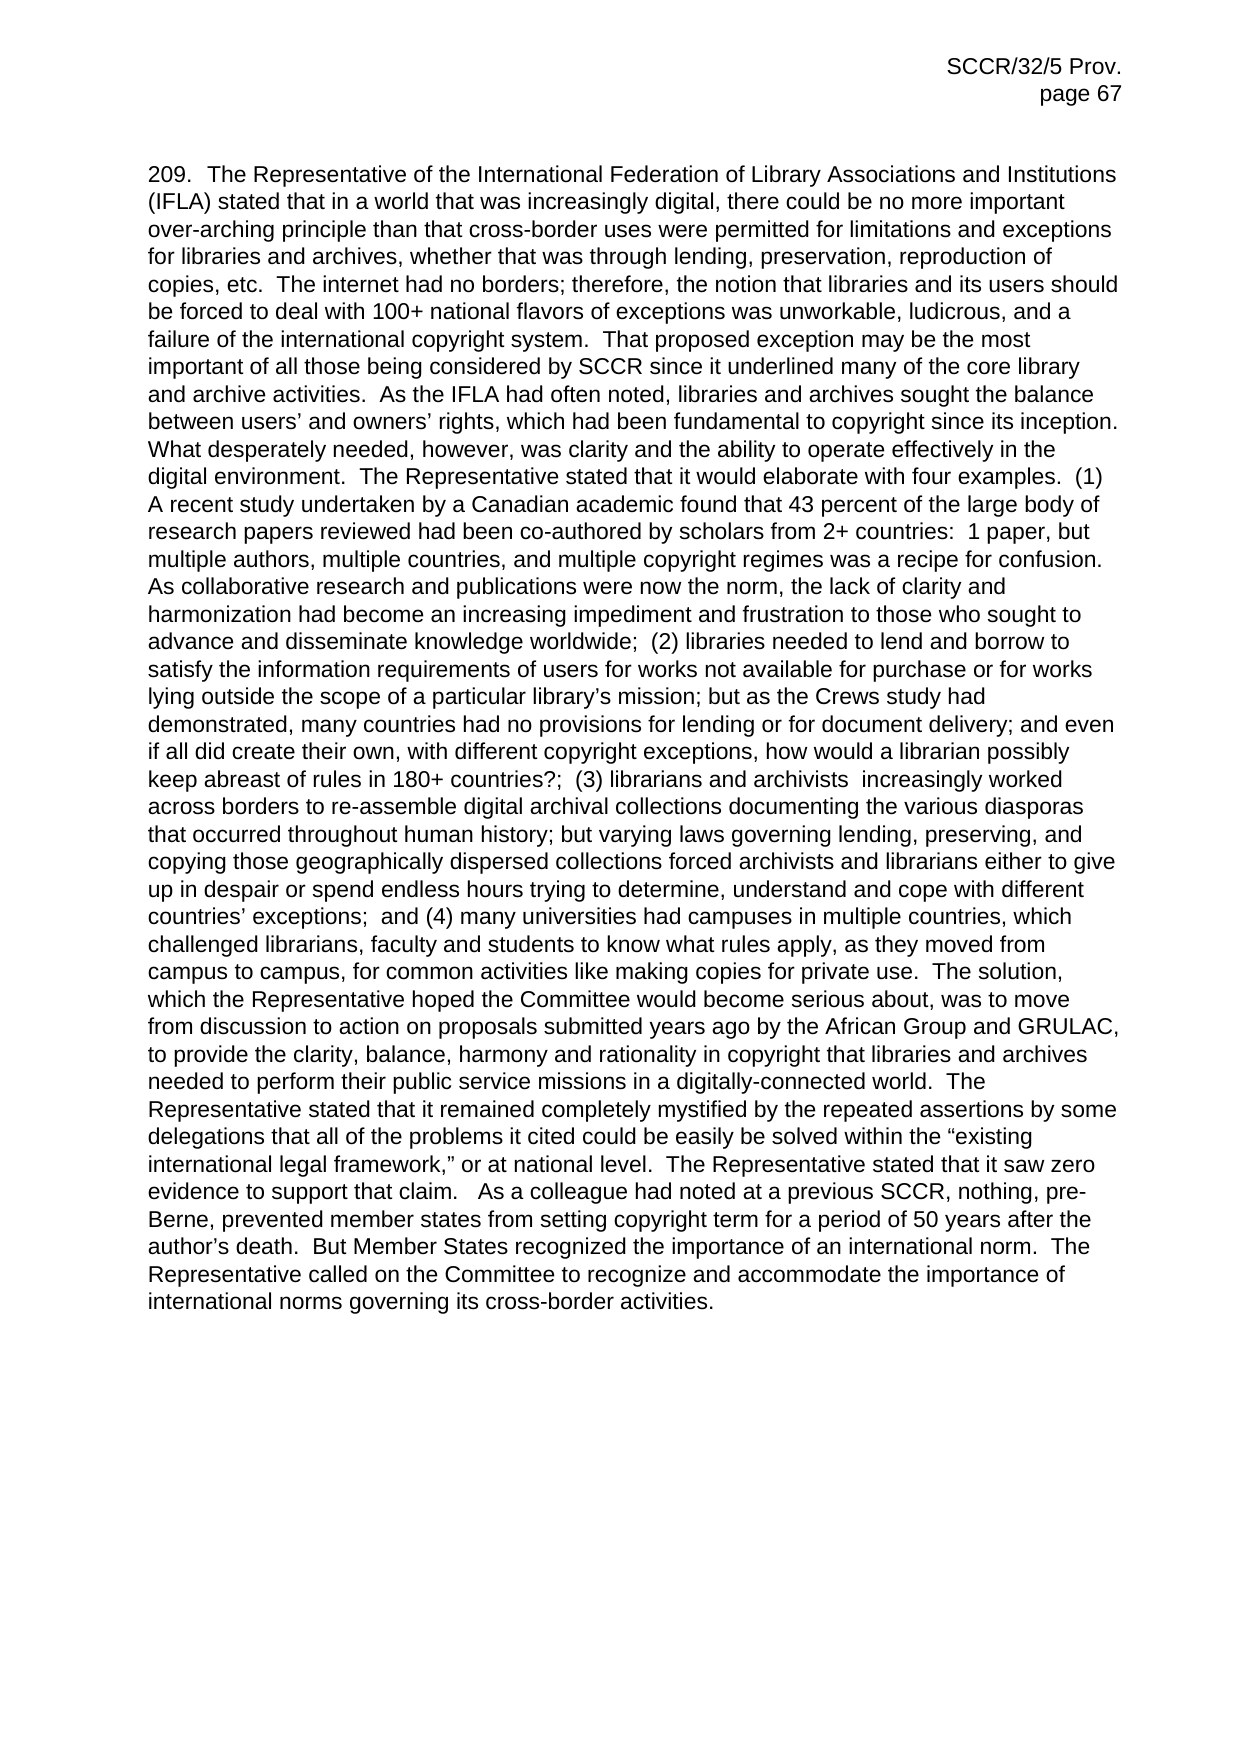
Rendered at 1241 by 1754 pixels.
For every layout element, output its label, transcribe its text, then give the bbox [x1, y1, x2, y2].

list The Representative of the International Federation of Library Associations and Institutions (IFLA) stated that in a world that was increasingly digital, there could be no more important over-arching principle than that cross-border uses were permitted for limitations and exceptions for libraries and archives, whether that was through lending, preservation, reproduction of copies, etc. The internet had no borders; therefore, the notion that libraries and its users should be forced to deal with 100+ national flavors of exceptions was unworkable, ludicrous, and a failure of the international copyright system. That proposed exception may be the most important of all those being considered by SCCR since it underlined many of the core library and archive activities. As the IFLA had often noted, libraries and archives sought the balance between users’ and owners’ rights, which had been fundamental to copyright since its inception. What desperately needed, however, was clarity and the ability to operate effectively in the digital environment. The Representative stated that it would elaborate with four examples. (1) A recent study undertaken by a Canadian academic found that 43 percent of the large body of research papers reviewed had been co-authored by scholars from 2+ countries: 1 paper, but multiple authors, multiple countries, and multiple copyright regimes was a recipe for confusion. As collaborative research and publications were now the norm, the lack of clarity and harmonization had become an increasing impediment and frustration to those who sought to advance and disseminate knowledge worldwide; (2) libraries needed to lend and borrow to satisfy the information requirements of users for works not available for purchase or for works lying outside the scope of a particular library’s mission; but as the Crews study had demonstrated, many countries had no provisions for lending or for document delivery; and even if all did create their own, with different copyright exceptions, how would a librarian possibly keep abreast of rules in 180+ countries?; (3) librarians and archivists increasingly worked across borders to re-assemble digital archival collections documenting the various diasporas that occurred throughout human history; but varying laws governing lending, preserving, and copying those geographically dispersed collections forced archivists and librarians either to give up in despair or spend endless hours trying to determine, understand and cope with different countries’ exceptions; and (4) many universities had campuses in multiple countries, which challenged librarians, faculty and students to know what rules apply, as they moved from campus to campus, for common activities like making copies for private use. The solution, which the Representative hoped the Committee would become serious about, was to move from discussion to action on proposals submitted years ago by the African Group and GRULAC, to provide the clarity, balance, harmony and rationality in copyright that libraries and archives needed to perform their public service missions in a digitally-connected world. The Representative stated that it remained completely mystified by the repeated assertions by some delegations that all of the problems it cited could be easily be solved within the “existing international legal framework,” or at national level. The Representative stated that it saw zero evidence to support that claim. As a colleague had noted at a previous SCCR, nothing, pre-Berne, prevented member states from setting copyright term for a period of 50 years after the author’s death. But Member States recognized the importance of an international norm. The Representative called on the Committee to recognize and accommodate the importance of international norms governing its cross-border activities. [148, 160, 1122, 1315]
